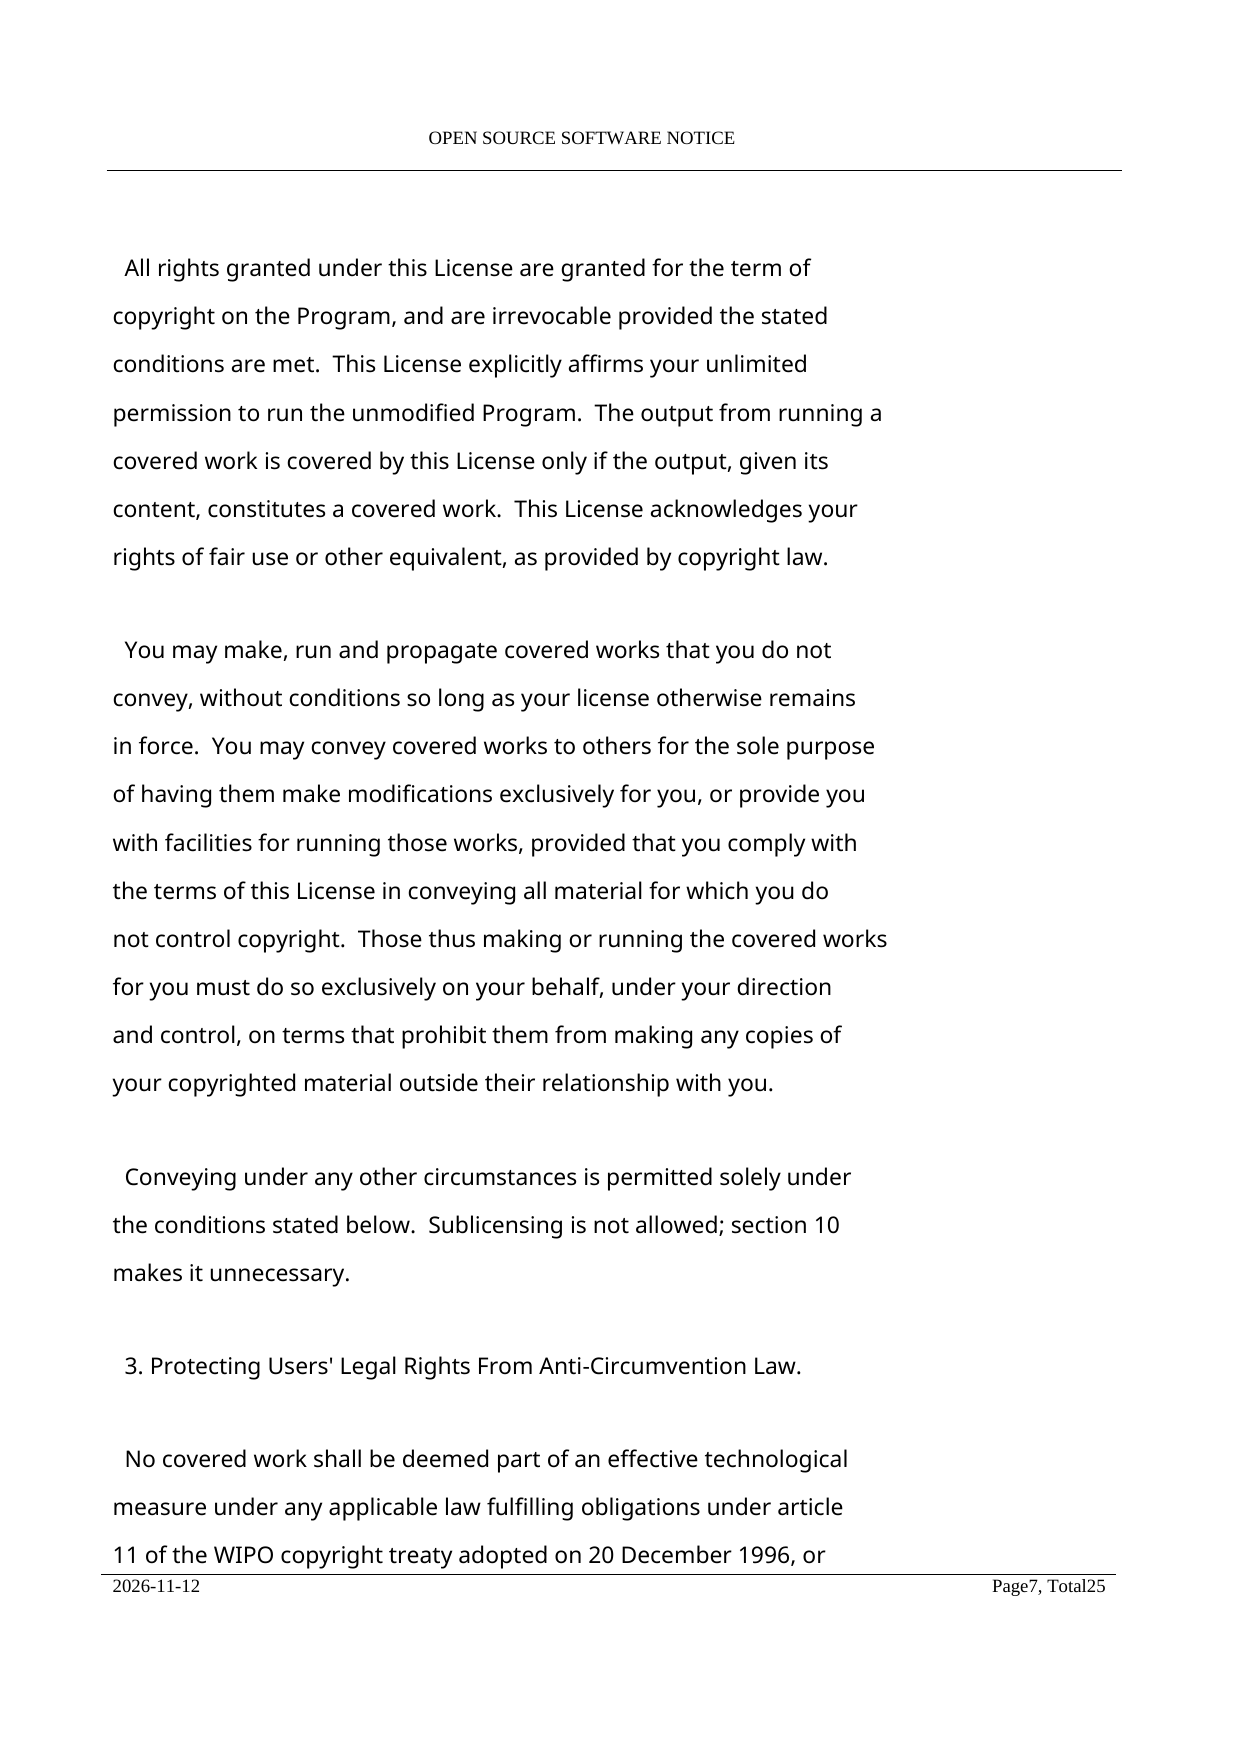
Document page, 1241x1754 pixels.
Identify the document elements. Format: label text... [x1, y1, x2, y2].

text 11 of the WIPO copyright treaty adopted on 20 December 1996, or [112, 1539, 1128, 1571]
text convey, without conditions so long as your license otherwise remains [112, 682, 1128, 714]
text in force. You may convey covered works to others for the sole purpose [112, 730, 1128, 762]
text with facilities for running those works, provided that you comply with [112, 826, 1128, 858]
text and control, on terms that prohibit them from making any copies of [112, 1018, 1128, 1051]
text conditions are met. This License explicitly affirms your unlimited [112, 348, 1128, 380]
text rights of fair use or other equivalent, as provided by copyright law. [112, 540, 1128, 573]
text not control copyright. Those thus making or running the covered works [112, 922, 1128, 955]
text You may make, run and propagate covered works that you do not [112, 633, 1128, 666]
text the conditions stated below. Sublicensing is not allowed; section 10 [112, 1208, 1128, 1240]
text copyright on the Program, and are irrevocable provided the stated [112, 299, 1128, 332]
text No covered work shall be deemed part of an effective technological [112, 1442, 1128, 1475]
text Conveying under any other circumstances is permitted solely under [112, 1160, 1128, 1192]
text 3. Protecting Users' Legal Rights From Anti-Circumvention Law. [112, 1349, 1128, 1382]
text makes it unnecessary. [112, 1256, 1128, 1288]
text permission to run the unmodified Program. The output from running a [112, 396, 1128, 428]
text for you must do so exclusively on your behalf, under your direction [112, 970, 1128, 1003]
text your copyrighted material outside their relationship with you. [112, 1067, 1128, 1099]
text content, constitutes a covered work. This License acknowledges your [112, 492, 1128, 524]
text of having them make modifications exclusively for you, or provide you [112, 778, 1128, 810]
text the terms of this License in conveying all material for which you do [112, 874, 1128, 907]
text measure under any applicable law fulfilling obligations under article [112, 1491, 1128, 1523]
text covered work is covered by this License only if the output, given its [112, 444, 1128, 476]
text All rights granted under this License are granted for the term of [112, 251, 1128, 284]
